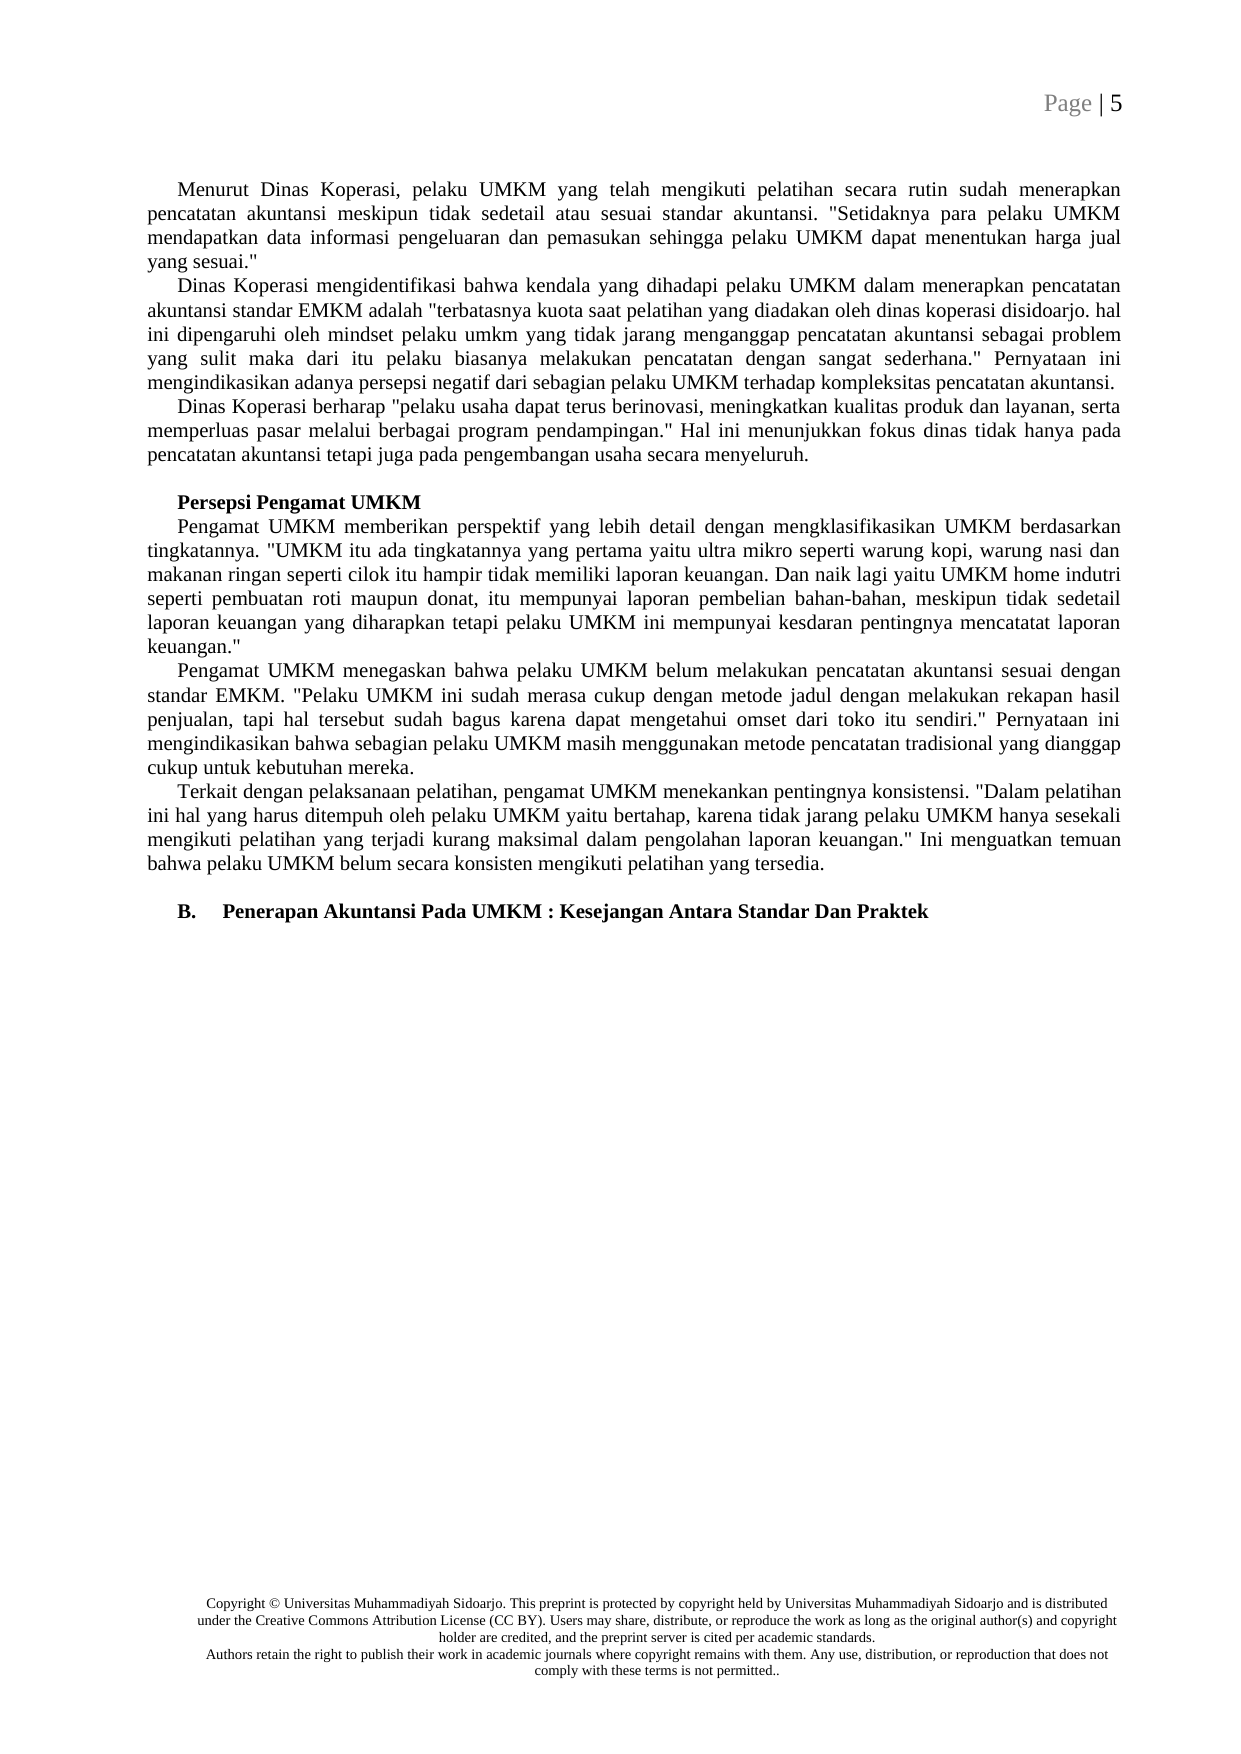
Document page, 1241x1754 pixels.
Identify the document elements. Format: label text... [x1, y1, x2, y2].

text Dinas Koperasi berharap "pelaku usaha dapat terus berinovasi, meningkatkan kualitas produk dan layanan, serta memperluas pasar melalui berbagai program pendampingan." Hal ini menunjukkan fokus dinas tidak hanya pada pencatatan akuntansi tetapi juga pada pengembangan usaha secara menyeluruh. [147, 394, 1122, 466]
text Pengamat UMKM memberikan perspektif yang lebih detail dengan mengklasifikasikan UMKM berdasarkan tingkatannya. "UMKM itu ada tingkatannya yang pertama yaitu ultra mikro seperti warung kopi, warung nasi dan makanan ringan seperti cilok itu hampir tidak memiliki laporan keuangan. Dan naik lagi yaitu UMKM home indutri seperti pembuatan roti maupun donat, itu mempunyai laporan pembelian bahan-bahan, meskipun tidak sedetail laporan keuangan yang diharapkan tetapi pelaku UMKM ini mempunyai kesdaran pentingnya mencatatat laporan keuangan." [147, 514, 1122, 658]
text Dinas Koperasi mengidentifikasi bahwa kendala yang dihadapi pelaku UMKM dalam menerapkan pencatatan akuntansi standar EMKM adalah "terbatasnya kuota saat pelatihan yang diadakan oleh dinas koperasi disidoarjo. hal ini dipengaruhi oleh mindset pelaku umkm yang tidak jarang menganggap pencatatan akuntansi sebagai problem yang sulit maka dari itu pelaku biasanya melakukan pencatatan dengan sangat sederhana." Pernyataan ini mengindikasikan adanya persepsi negatif dari sebagian pelaku UMKM terhadap kompleksitas pencatatan akuntansi. [147, 273, 1122, 394]
text Persepsi Pengamat UMKM [147, 490, 1122, 514]
text Pengamat UMKM menegaskan bahwa pelaku UMKM belum melakukan pencatatan akuntansi sesuai dengan standar EMKM. "Pelaku UMKM ini sudah merasa cukup dengan metode jadul dengan melakukan rekapan hasil penjualan, tapi hal tersebut sudah bagus karena dapat mengetahui omset dari toko itu sendiri." Pernyataan ini mengindikasikan bahwa sebagian pelaku UMKM masih menggunakan metode pencatatan tradisional yang dianggap cukup untuk kebutuhan mereka. [147, 658, 1122, 779]
text Terkait dengan pelaksanaan pelatihan, pengamat UMKM menekankan pentingnya konsistensi. "Dalam pelatihan ini hal yang harus ditempuh oleh pelaku UMKM yaitu bertahap, karena tidak jarang pelaku UMKM hanya sesekali mengikuti pelatihan yang terjadi kurang maksimal dalam pengolahan laporan keuangan." Ini menguatkan temuan bahwa pelaku UMKM belum secara konsisten mengikuti pelatihan yang tersedia. [147, 779, 1122, 875]
text Menurut Dinas Koperasi, pelaku UMKM yang telah mengikuti pelatihan secara rutin sudah menerapkan pencatatan akuntansi meskipun tidak sedetail atau sesuai standar akuntansi. "Setidaknya para pelaku UMKM mendapatkan data informasi pengeluaran dan pemasukan sehingga pelaku UMKM dapat menentukan harga jual yang sesuai." [147, 177, 1122, 273]
list Penerapan Akuntansi Pada UMKM : Kesejangan Antara Standar Dan Praktek [177, 899, 1122, 923]
